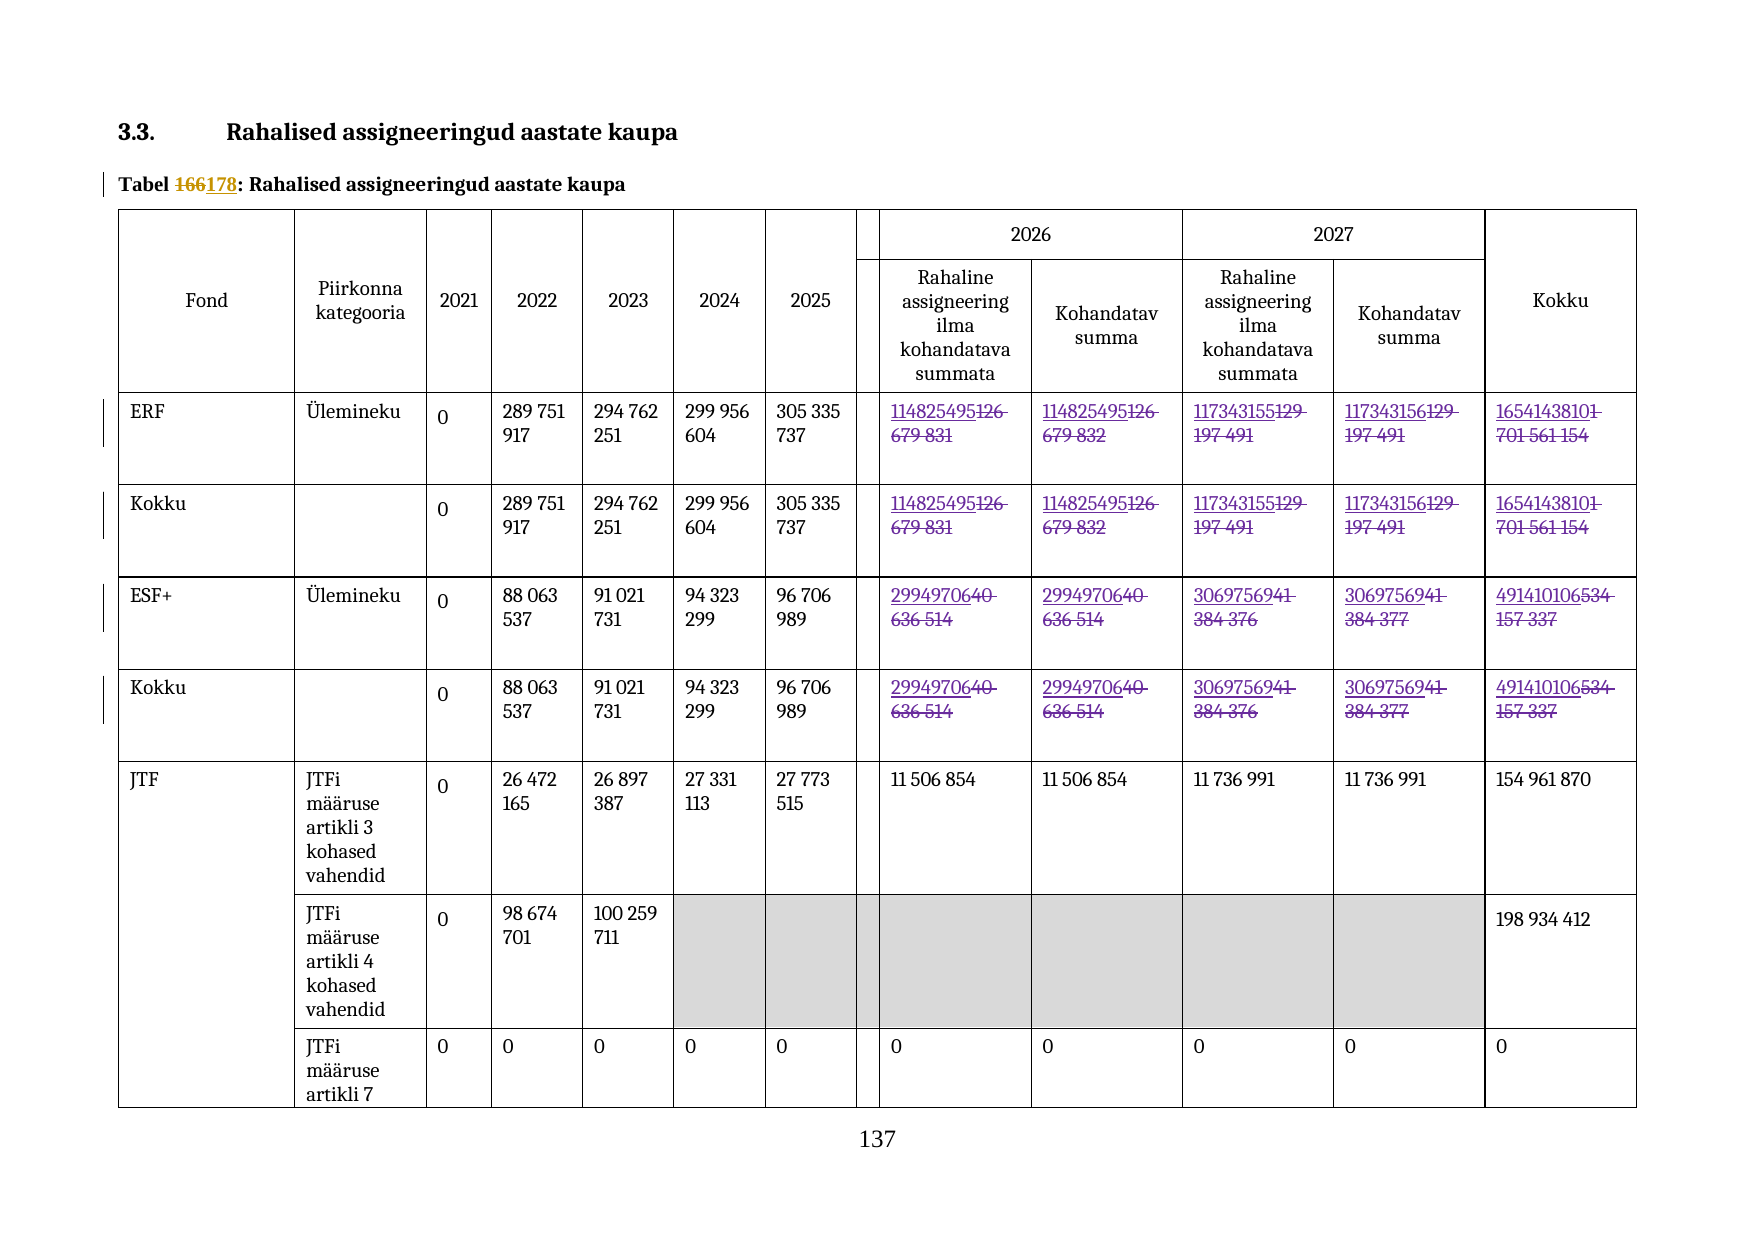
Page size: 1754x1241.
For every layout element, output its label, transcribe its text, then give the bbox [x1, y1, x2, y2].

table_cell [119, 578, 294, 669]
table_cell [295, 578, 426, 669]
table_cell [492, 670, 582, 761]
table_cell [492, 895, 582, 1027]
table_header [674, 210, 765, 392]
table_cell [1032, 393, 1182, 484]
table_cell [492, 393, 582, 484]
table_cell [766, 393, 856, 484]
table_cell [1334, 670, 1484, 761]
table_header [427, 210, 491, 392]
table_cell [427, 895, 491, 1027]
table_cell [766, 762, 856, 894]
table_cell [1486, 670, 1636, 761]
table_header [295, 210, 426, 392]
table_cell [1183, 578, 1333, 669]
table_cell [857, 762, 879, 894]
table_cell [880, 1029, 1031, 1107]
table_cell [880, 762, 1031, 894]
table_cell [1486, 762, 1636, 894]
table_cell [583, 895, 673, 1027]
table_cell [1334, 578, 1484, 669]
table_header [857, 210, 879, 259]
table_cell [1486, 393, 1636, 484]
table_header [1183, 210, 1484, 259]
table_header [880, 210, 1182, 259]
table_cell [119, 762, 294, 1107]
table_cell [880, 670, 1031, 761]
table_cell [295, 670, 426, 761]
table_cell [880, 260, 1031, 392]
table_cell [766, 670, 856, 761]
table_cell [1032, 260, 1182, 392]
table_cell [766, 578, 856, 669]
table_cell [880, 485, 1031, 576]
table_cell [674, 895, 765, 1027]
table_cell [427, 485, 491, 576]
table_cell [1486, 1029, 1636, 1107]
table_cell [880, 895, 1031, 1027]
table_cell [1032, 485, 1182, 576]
subtitle Rahalised assigneeringud aastate kaupa [118, 118, 1636, 147]
text Tabel : Rahalised assigneeringud aastate kaupa [118, 172, 1636, 197]
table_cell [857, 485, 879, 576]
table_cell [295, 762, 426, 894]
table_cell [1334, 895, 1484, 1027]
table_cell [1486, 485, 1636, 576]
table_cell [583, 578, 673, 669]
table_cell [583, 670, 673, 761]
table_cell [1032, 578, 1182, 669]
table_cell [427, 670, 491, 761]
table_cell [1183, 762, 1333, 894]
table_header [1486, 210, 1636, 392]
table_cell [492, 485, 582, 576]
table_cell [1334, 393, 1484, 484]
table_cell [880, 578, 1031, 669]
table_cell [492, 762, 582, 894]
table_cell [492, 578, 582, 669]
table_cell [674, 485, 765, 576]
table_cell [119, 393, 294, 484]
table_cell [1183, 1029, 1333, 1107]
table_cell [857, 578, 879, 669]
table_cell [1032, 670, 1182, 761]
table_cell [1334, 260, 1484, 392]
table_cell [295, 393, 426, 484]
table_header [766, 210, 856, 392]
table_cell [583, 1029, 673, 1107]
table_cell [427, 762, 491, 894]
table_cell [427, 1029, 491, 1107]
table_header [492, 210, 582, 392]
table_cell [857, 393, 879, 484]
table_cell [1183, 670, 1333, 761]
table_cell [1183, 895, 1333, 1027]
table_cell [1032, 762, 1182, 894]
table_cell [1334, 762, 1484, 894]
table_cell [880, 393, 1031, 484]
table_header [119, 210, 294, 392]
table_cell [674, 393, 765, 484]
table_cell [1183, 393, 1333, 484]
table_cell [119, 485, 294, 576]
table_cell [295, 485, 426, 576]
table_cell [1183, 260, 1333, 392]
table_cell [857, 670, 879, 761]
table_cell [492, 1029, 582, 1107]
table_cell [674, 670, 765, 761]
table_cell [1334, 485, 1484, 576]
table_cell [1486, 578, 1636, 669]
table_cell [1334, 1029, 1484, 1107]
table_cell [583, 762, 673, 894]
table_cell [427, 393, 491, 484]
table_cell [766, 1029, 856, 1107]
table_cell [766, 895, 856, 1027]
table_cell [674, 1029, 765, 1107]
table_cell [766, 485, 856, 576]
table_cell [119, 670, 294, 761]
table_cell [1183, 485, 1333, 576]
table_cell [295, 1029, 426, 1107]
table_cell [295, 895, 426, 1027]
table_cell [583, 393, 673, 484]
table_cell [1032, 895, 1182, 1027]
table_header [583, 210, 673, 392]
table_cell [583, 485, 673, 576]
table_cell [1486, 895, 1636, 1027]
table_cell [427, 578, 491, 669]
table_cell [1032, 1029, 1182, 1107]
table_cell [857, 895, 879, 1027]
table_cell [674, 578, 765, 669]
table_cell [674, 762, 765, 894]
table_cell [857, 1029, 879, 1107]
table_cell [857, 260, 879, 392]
